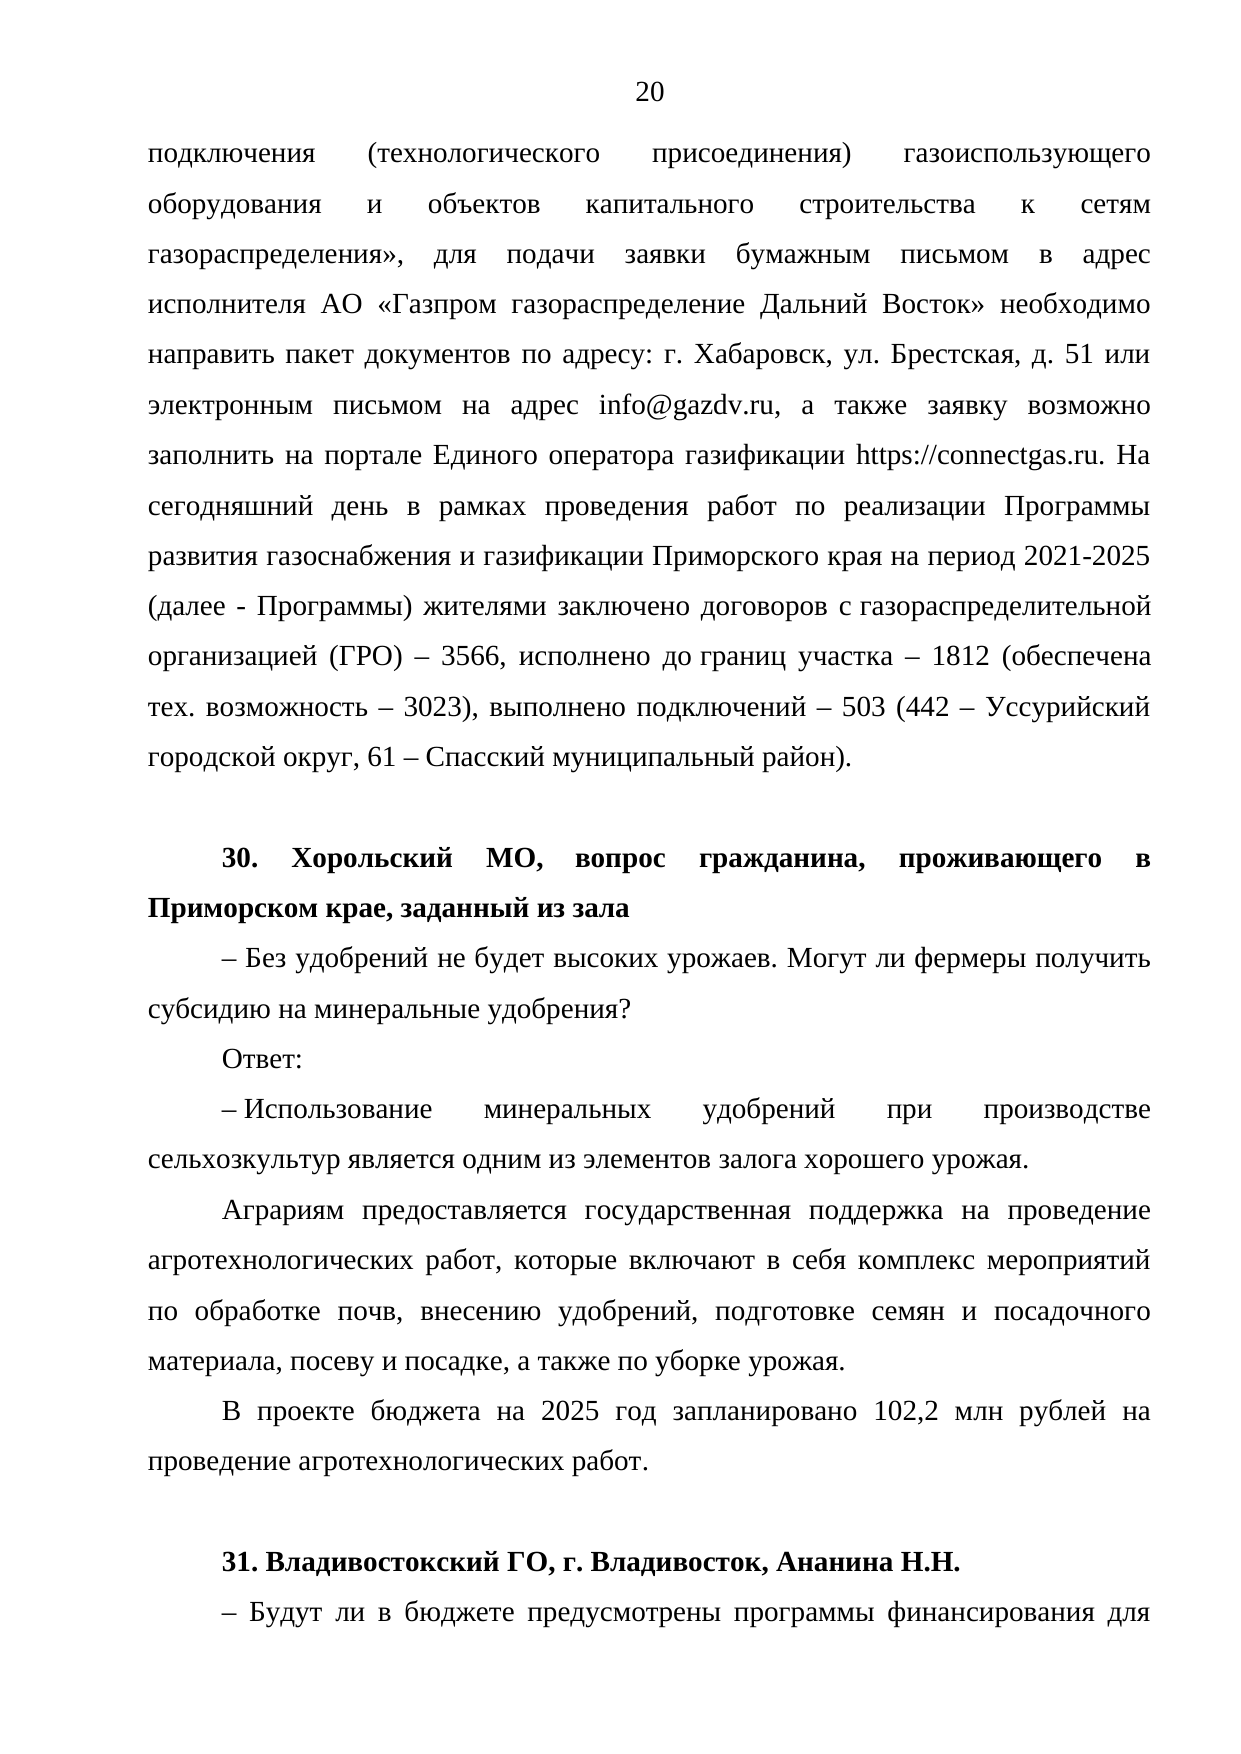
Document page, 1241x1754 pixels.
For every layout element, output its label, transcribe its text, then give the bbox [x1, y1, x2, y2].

text Ответ: [148, 1041, 1152, 1074]
text 30. Хорольский МО, вопрос гражданина, проживающего в Приморском крае, заданный из зала [148, 840, 1152, 924]
text 31. Владивостокский ГО, г. Владивосток, Ананина Н.Н. [148, 1544, 1152, 1578]
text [148, 135, 1152, 773]
text Аграриям предоставляется государственная поддержка на проведение агротехнологических работ, которые включают в себя комплекс мероприятий по обработке почв, внесению удобрений, подготовке семян и посадочного материала, посеву и посадке, а также по уборке урожая. [148, 1192, 1152, 1376]
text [148, 1594, 1152, 1628]
text В проекте бюджета на 2025 год запланировано 102,2 млн рублей на проведение агротехнологических работ. [148, 1393, 1152, 1477]
text – Без удобрений не будет высоких урожаев. Могут ли фермеры получить субсидию на минеральные удобрения? [148, 940, 1152, 1024]
text – Использование минеральных удобрений при производстве сельхозкультур является одним из элементов залога хорошего урожая. [148, 1091, 1152, 1175]
